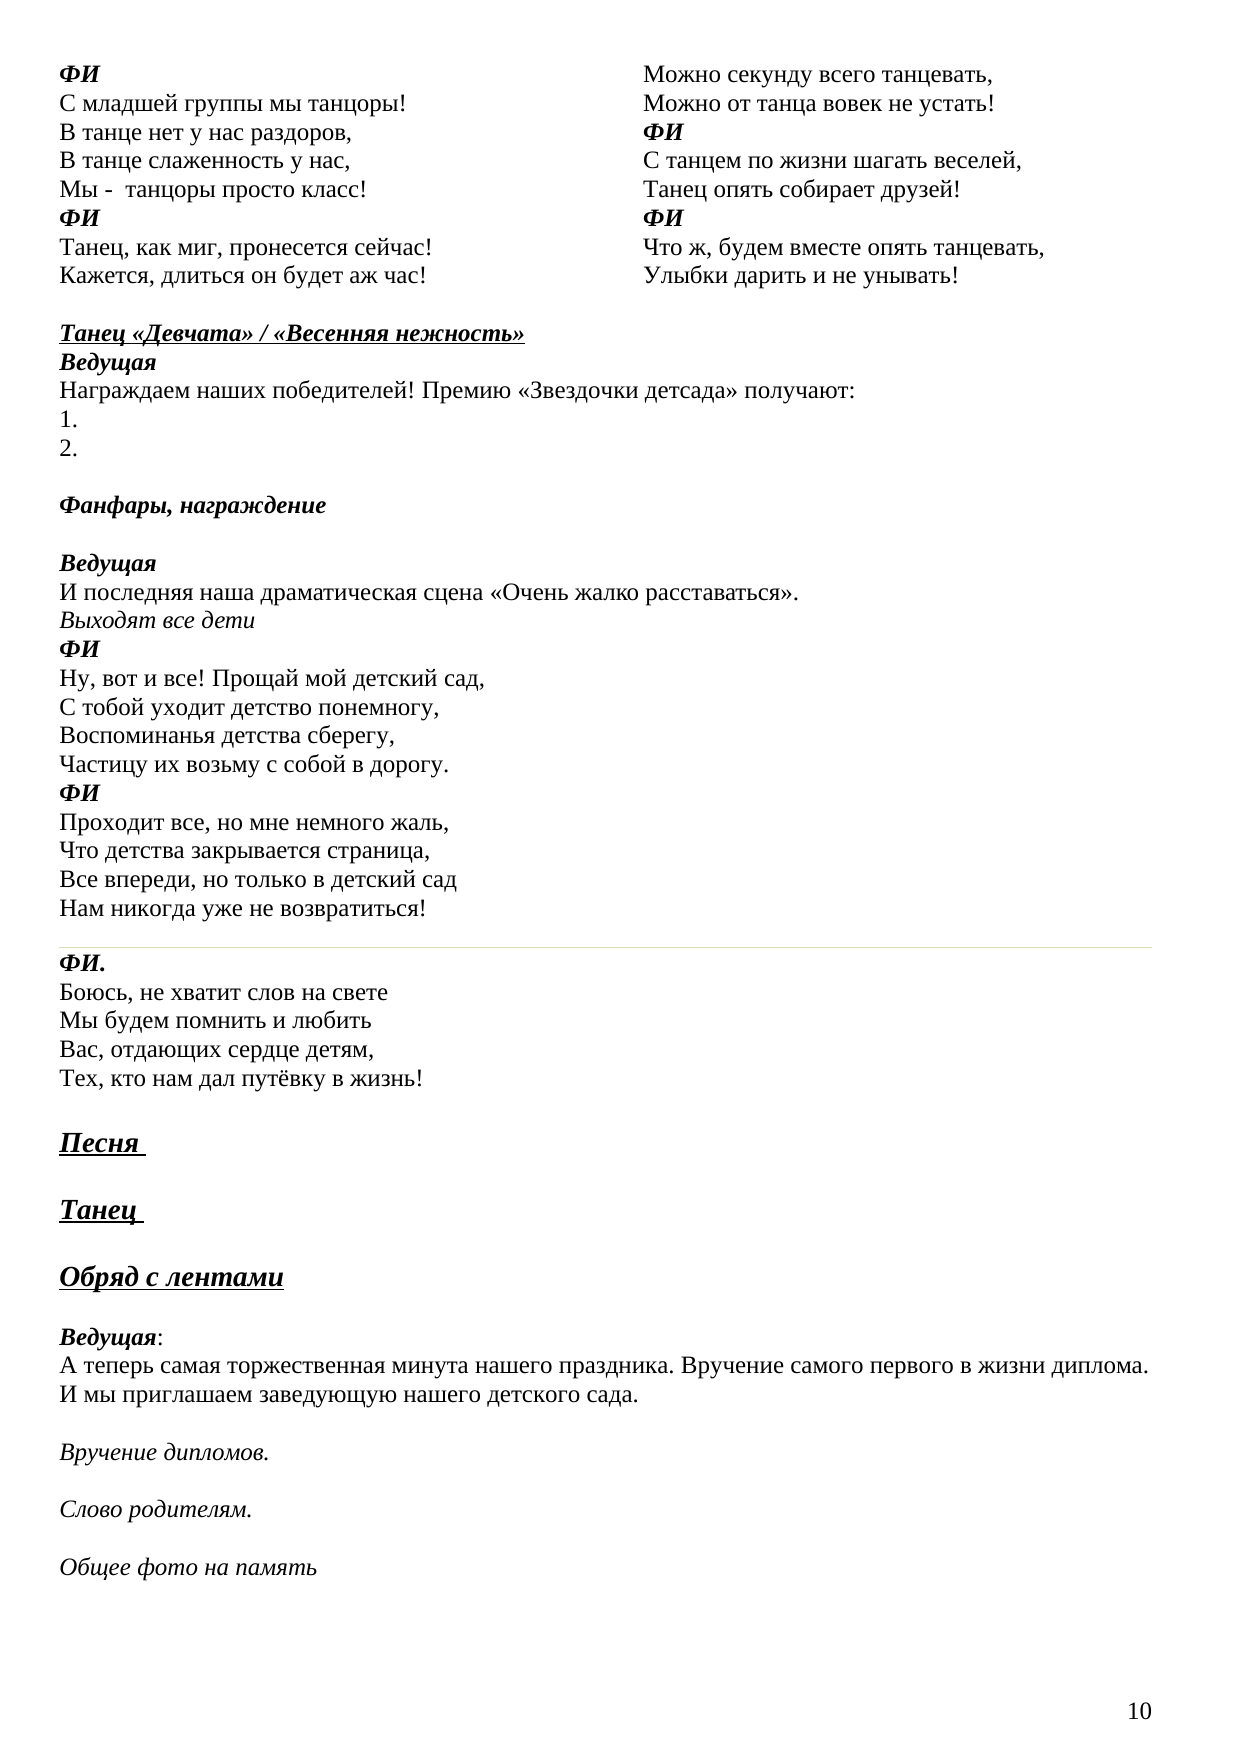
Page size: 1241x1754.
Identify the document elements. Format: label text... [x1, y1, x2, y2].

text Ну, вот и все! Прощай мой детский сад, [59, 663, 1152, 692]
text Боюсь, не хватит слов на свете [59, 977, 1152, 1006]
text Ведущая: [59, 1322, 1152, 1351]
text Все впереди, но только в детский сад [59, 864, 1152, 893]
text ФИ Что ж, будем вместе опять танцевать, Улыбки дарить и не унывать! [643, 203, 1152, 289]
text Что детства закрывается страница, [59, 835, 1152, 864]
text ФИ С танцем по жизни шагать веселей, Танец опять собирает друзей! [643, 117, 1152, 203]
text С тобой уходит детство понемногу, [59, 692, 1152, 720]
text Вас, отдающих сердце детям, [59, 1034, 1152, 1063]
text Ведущая [59, 548, 1152, 577]
text Выходят все дети [59, 605, 1152, 634]
text ФИ [59, 59, 568, 88]
text Слово родителям. [59, 1494, 1152, 1523]
text ФИ Танец, как миг, пронесется сейчас! Кажется, длиться он будет аж час! Можно секунду всего танцевать, Можно от танца вовек не устать! [59, 203, 568, 289]
text Вручение дипломов. [59, 1437, 1152, 1466]
text ФИ [59, 778, 1152, 807]
text И последняя наша драматическая сцена «Очень жалко расставаться». [59, 577, 1152, 605]
text ФИ. [59, 948, 1152, 977]
text Ведущая [59, 347, 1152, 375]
text Частицу их возьму с собой в дорогу. [59, 749, 1152, 778]
text С младшей группы мы танцоры! В танце нет у нас раздоров, В танце слаженность у нас, Мы - танцоры просто класс! [59, 88, 568, 203]
text Танец «Девчата» / «Весенняя нежность» [59, 318, 1152, 347]
text Нам никогда уже не возвратиться! [59, 893, 1152, 947]
text Мы будем помнить и любить [59, 1006, 1152, 1034]
text Общее фото на память [59, 1552, 1152, 1581]
text ФИ [59, 634, 1152, 663]
text Тех, кто нам дал путёвку в жизнь! [59, 1063, 1152, 1092]
text Обряд с лентами [59, 1259, 1152, 1293]
text Проходит все, но мне немного жаль, [59, 807, 1152, 835]
text 2. [59, 433, 1152, 462]
text Танец [59, 1192, 1152, 1226]
text А теперь самая торжественная минута нашего праздника. Вручение самого первого в жизни диплома. И мы приглашаем заведующую нашего детского сада. [59, 1351, 1152, 1408]
text Песня [59, 1125, 1152, 1159]
text Фанфары, награждение [59, 490, 1152, 519]
text ФИ Танец, как миг, пронесется сейчас! Кажется, длиться он будет аж час! Можно секунду всего танцевать, Можно от танца вовек не устать! [643, 59, 1152, 117]
text Воспоминанья детства сберегу, [59, 720, 1152, 749]
text Награждаем наших победителей! Премию «Звездочки детсада» получают: [59, 375, 1152, 404]
text 1. [59, 404, 1152, 433]
